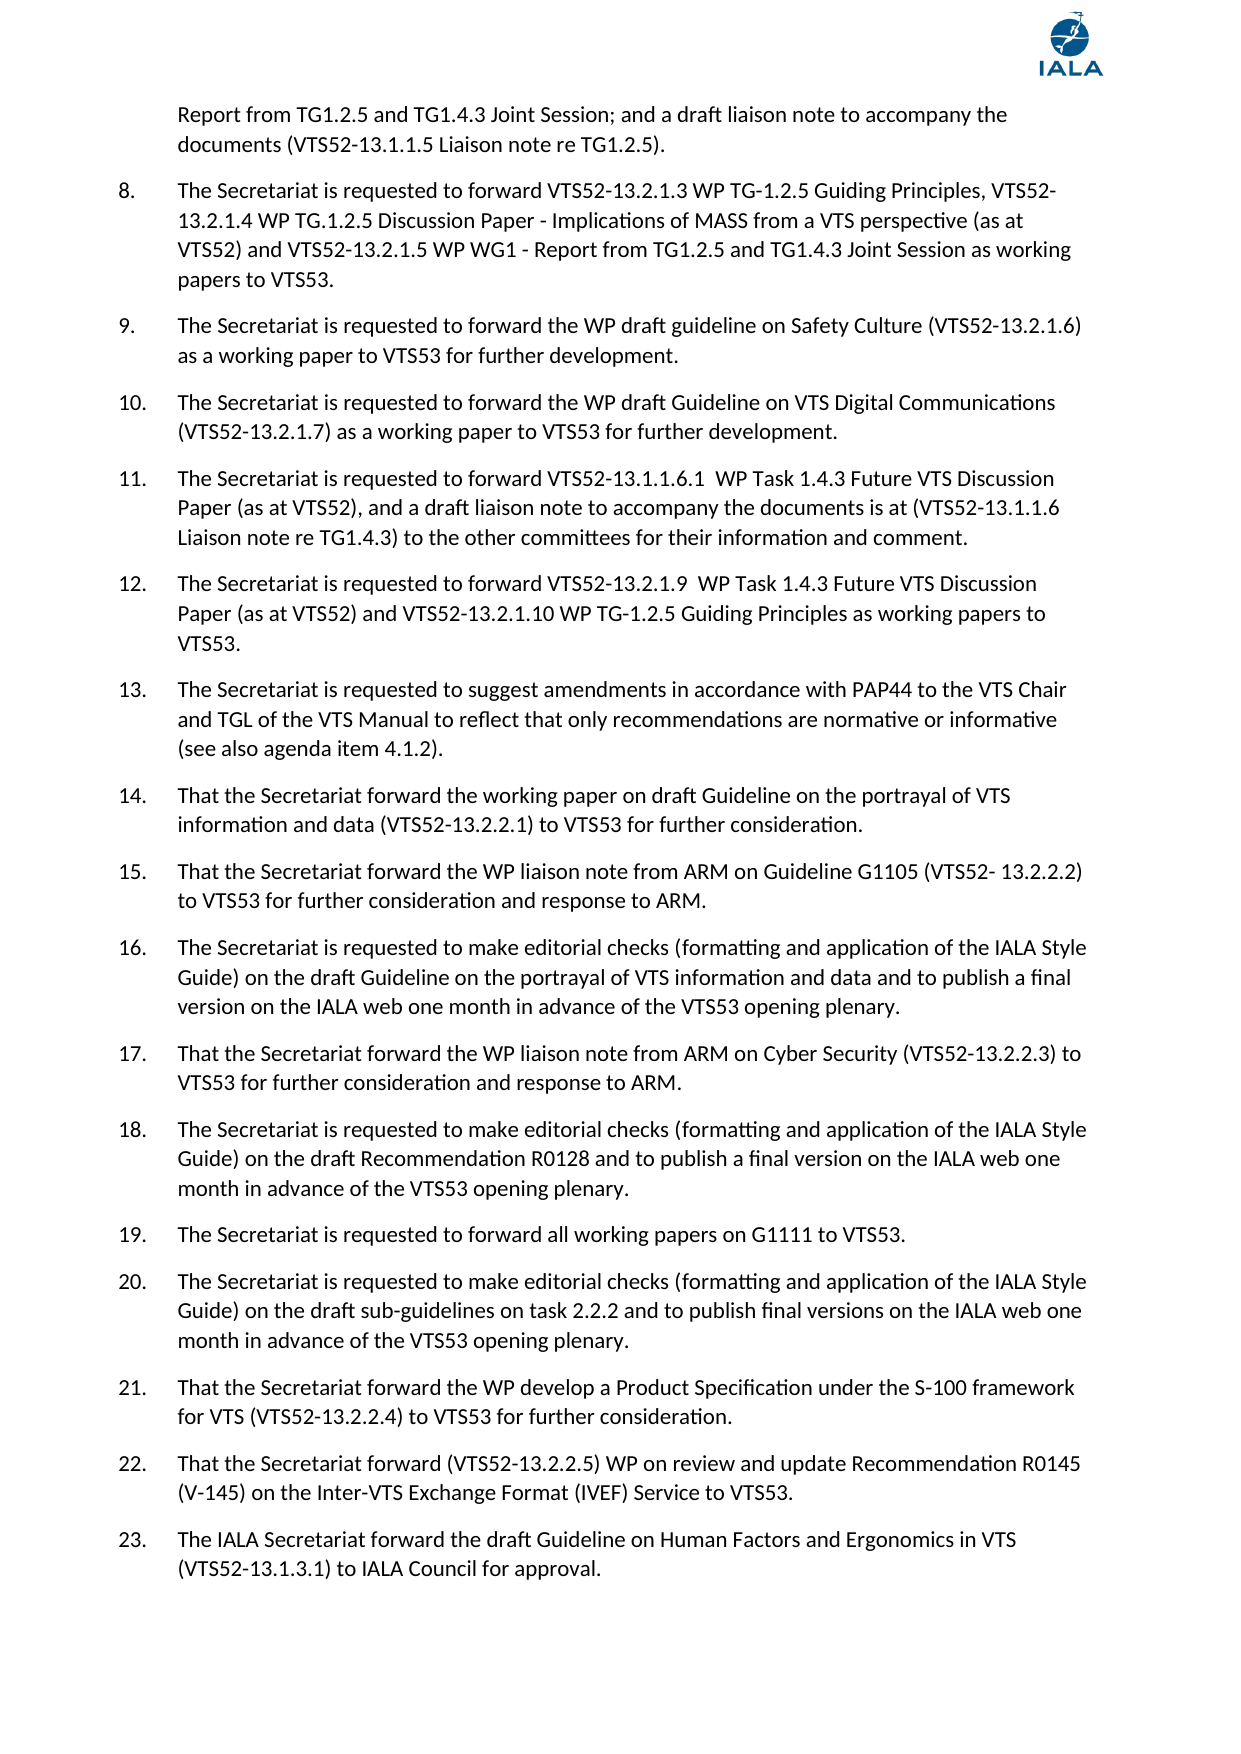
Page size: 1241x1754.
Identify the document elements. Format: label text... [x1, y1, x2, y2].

list The Secretariat is requested to make editorial checks (formatting and application of the IALA Style Guide) on the draft sub-guidelines on task 2.2.2 and to publish final versions on the IALA web one month in advance of the VTS53 opening plenary. 27 [118, 1267, 1092, 1354]
list The Secretariat is requested to forward the WP draft guideline on Safety Culture (VTS52-13.2.1.6) as a working paper to VTS53 for further development. 22 [118, 312, 1092, 369]
list The Secretariat is requested to forward all working papers on G1111 to VTS53. 26 [118, 1221, 1092, 1248]
list That the Secretariat forward the WP liaison note from ARM on Guideline G1105 (VTS52- 13.2.2.2) to VTS53 for further consideration and response to ARM. 25 [118, 857, 1092, 915]
list The Secretariat is requested to forward VTS52-13.2.1.9 WP Task 1.4.3 Future VTS Discussion Paper (as at VTS52) and VTS52-13.2.1.10 WP TG-1.2.5 Guiding Principles as working papers to VTS53. 24 [118, 569, 1092, 657]
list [118, 100, 1092, 158]
list The Secretariat is requested to make editorial checks (formatting and application of the IALA Style Guide) on the draft Guideline on the portrayal of VTS information and data and to publish a final version on the IALA web one month in advance of the VTS53 opening plenary. 25 [118, 933, 1092, 1020]
list That the Secretariat forward the working paper on draft Guideline on the portrayal of VTS information and data (VTS52-13.2.2.1) to VTS53 for further consideration. 25 [118, 781, 1092, 839]
list That the Secretariat forward the WP develop a Product Specification under the S-100 framework for VTS (VTS52-13.2.2.4) to VTS53 for further consideration. 27 [118, 1373, 1092, 1430]
list That the Secretariat forward (VTS52-13.2.2.5) WP on review and update Recommendation R0145 (V-145) on the Inter-VTS Exchange Format (IVEF) Service to VTS53. 27 [118, 1449, 1092, 1506]
list That the Secretariat forward the WP liaison note from ARM on Cyber Security (VTS52-13.2.2.3) to VTS53 for further consideration and response to ARM. 25 [118, 1039, 1092, 1096]
list The Secretariat is requested to forward the WP draft Guideline on VTS Digital Communications (VTS52-13.2.1.7) as a working paper to VTS53 for further development. 23 [118, 388, 1092, 445]
picture [1025, 4, 1114, 90]
list The Secretariat is requested to forward VTS52-13.2.1.3 WP TG-1.2.5 Guiding Principles, VTS52-13.2.1.4 WP TG.1.2.5 Discussion Paper - Implications of MASS from a VTS perspective (as at VTS52) and VTS52-13.2.1.5 WP WG1 - Report from TG1.2.5 and TG1.4.3 Joint Session as working papers to VTS53. 22 [118, 176, 1092, 293]
list The Secretariat is requested to forward VTS52-13.1.1.6.1 WP Task 1.4.3 Future VTS Discussion Paper (as at VTS52), and a draft liaison note to accompany the documents is at (VTS52-13.1.1.6 Liaison note re TG1.4.3) to the other committees for their information and comment. 24 [118, 464, 1092, 551]
list The Secretariat is requested to suggest amendments in accordance with PAP44 to the VTS Chair and TGL of the VTS Manual to reflect that only recommendations are normative or informative (see also agenda item 4.1.2). 24 [118, 675, 1092, 763]
list The Secretariat is requested to make editorial checks (formatting and application of the IALA Style Guide) on the draft Recommendation R0128 and to publish a final version on the IALA web one month in advance of the VTS53 opening plenary. 26 [118, 1115, 1092, 1202]
list The IALA Secretariat forward the draft Guideline on Human Factors and Ergonomics in VTS (VTS52-13.1.3.1) to IALA Council for approval. 28 [118, 1525, 1092, 1582]
